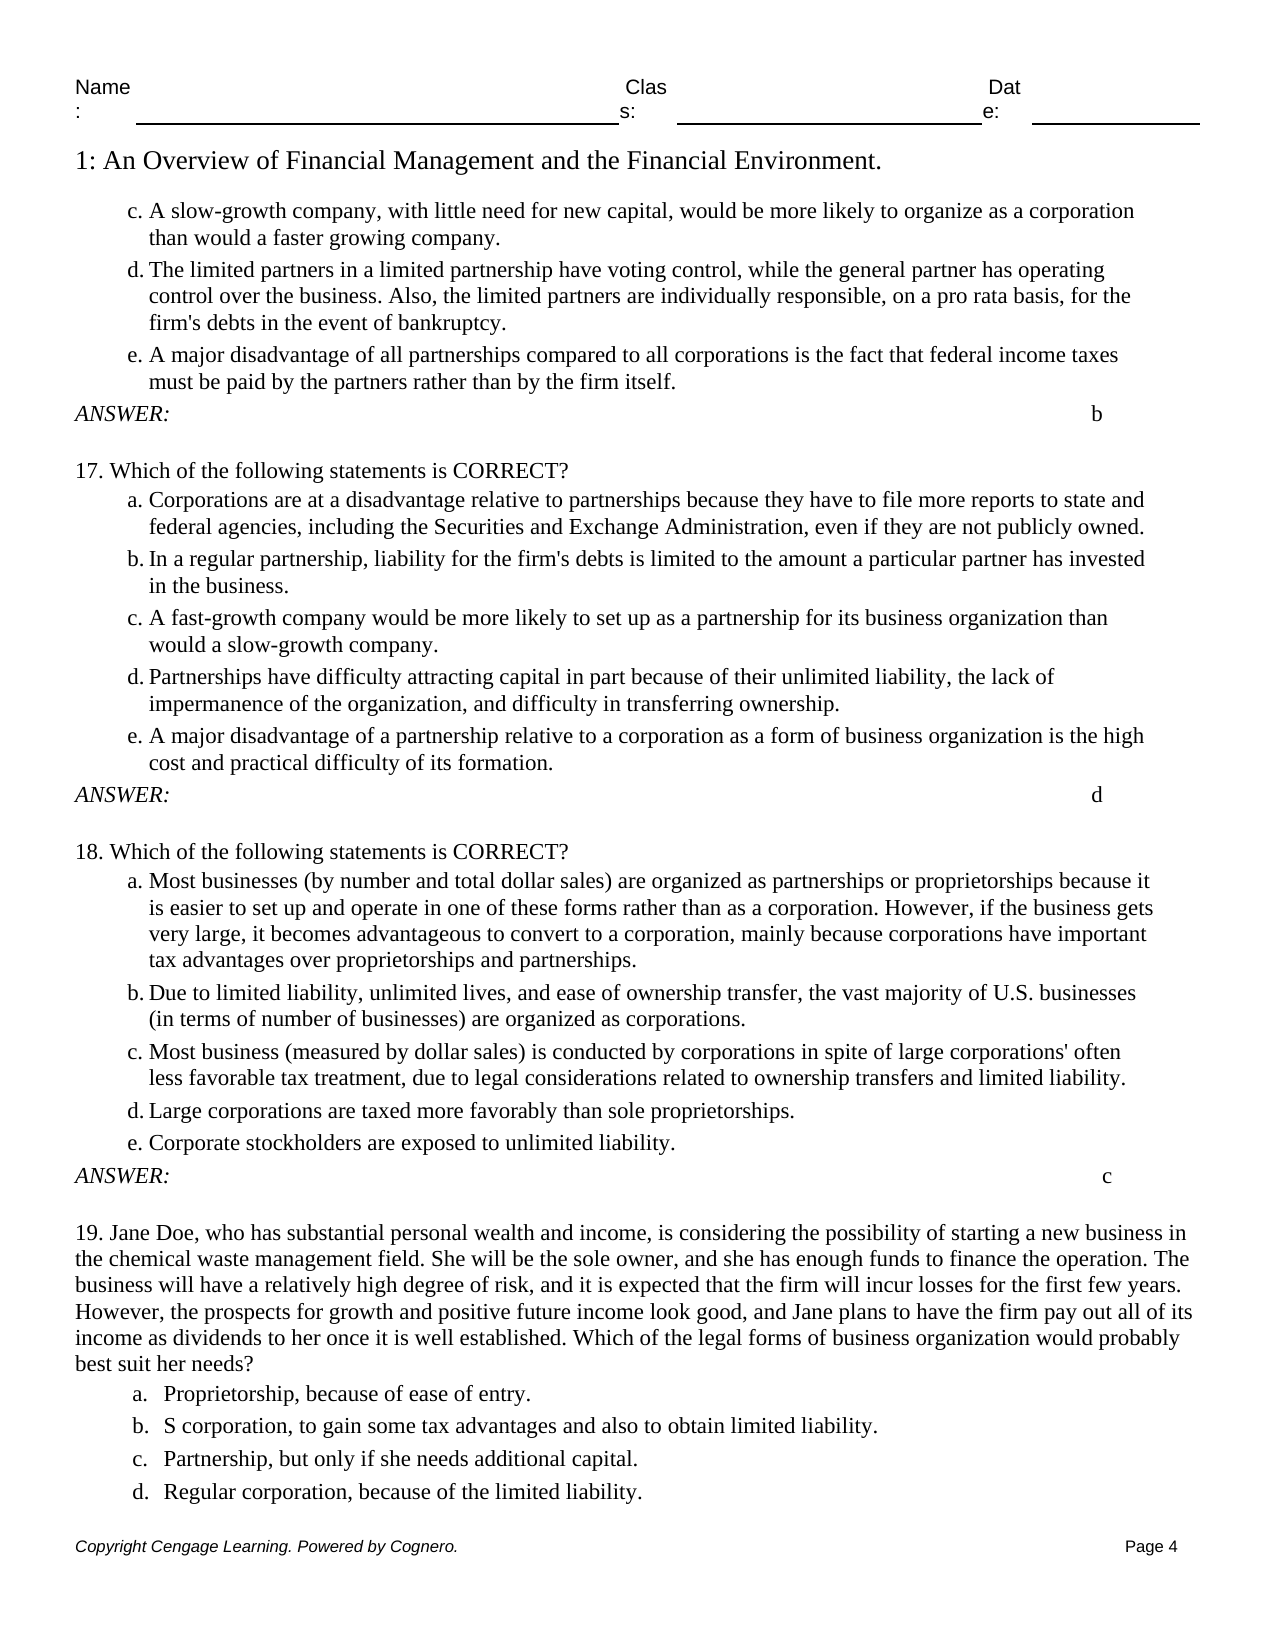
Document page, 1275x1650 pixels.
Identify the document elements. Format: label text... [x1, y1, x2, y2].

table_header 17. Which of the following statements is CORRECT? [75, 457, 1200, 811]
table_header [75, 194, 1200, 430]
table_header 18. Which of the following statements is CORRECT? [75, 838, 1200, 1192]
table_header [75, 1219, 1200, 1507]
